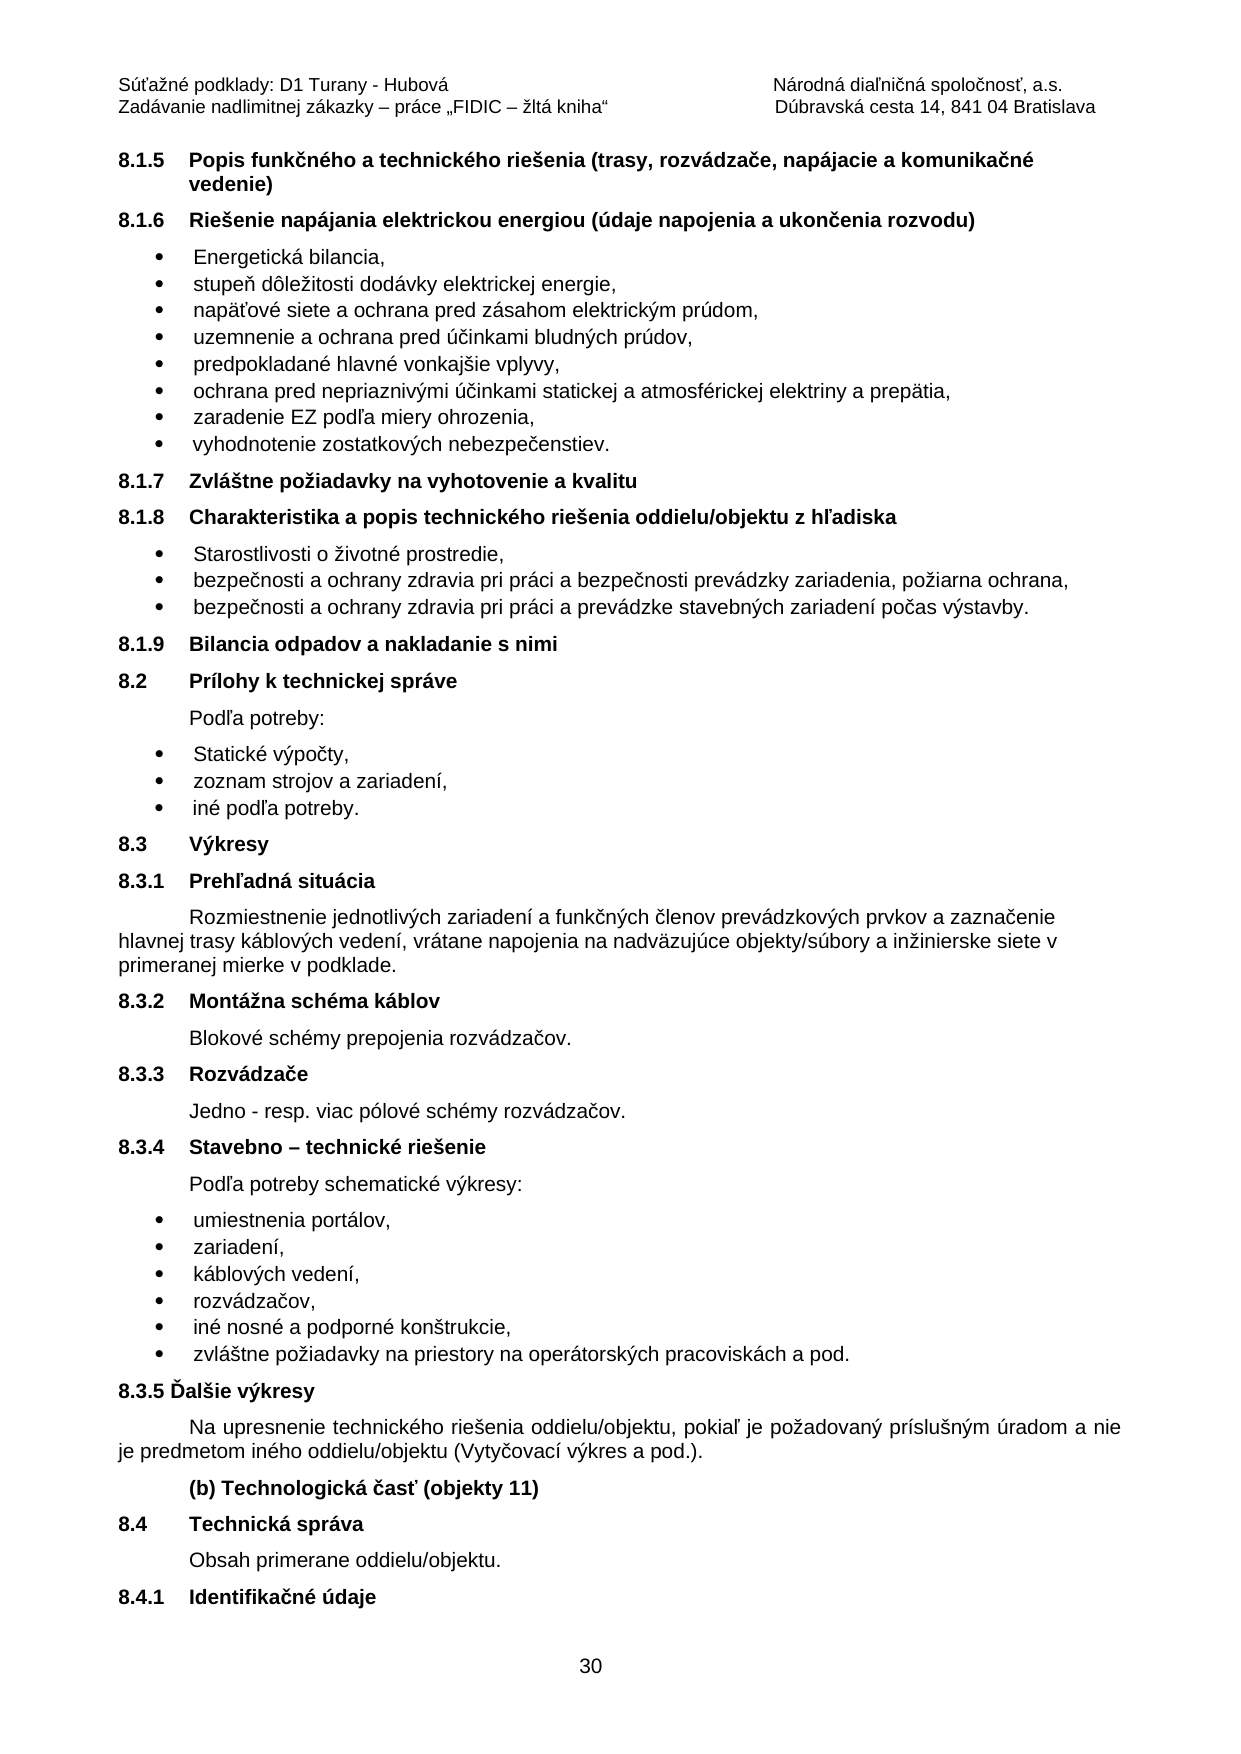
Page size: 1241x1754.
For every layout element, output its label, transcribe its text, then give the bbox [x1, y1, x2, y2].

text Jedno - resp. viac pólové schémy rozvádzačov. [118, 1099, 1122, 1123]
list zoznam strojov a zariadení, [156, 769, 1122, 793]
list predpokladané hlavné vonkajšie vplyvy, [156, 352, 1122, 376]
text 8.1.8 Charakteristika a popis technického riešenia oddielu/objektu z hľadiska [118, 505, 1122, 529]
list zvláštne požiadavky na priestory na operátorských pracoviskách a pod. [156, 1342, 1122, 1366]
list káblových vedení, [156, 1262, 1122, 1286]
list iné podľa potreby. [155, 796, 1122, 819]
list Energetická bilancia, [156, 244, 1122, 269]
text (b) Technologická časť (objekty 11) [118, 1475, 1122, 1499]
text 8.3 Výkresy [118, 832, 1122, 856]
text 8.1.9 Bilancia odpadov a nakladanie s nimi [118, 632, 1122, 657]
text Rozmiestnenie jednotlivých zariadení a funkčných členov prevádzkových prvkov a zaznačenie hlavnej trasy káblových vedení, vrátane napojenia na nadväzujúce objekty/súbory a inžinierske siete v primeranej mierke v podklade. [118, 905, 1122, 977]
list rozvádzačov, [156, 1288, 1122, 1312]
list stupeň dôležitosti dodávky elektrickej energie, [156, 271, 1122, 295]
text 8.1.6 Riešenie napájania elektrickou energiou (údaje napojenia a ukončenia rozvodu) [118, 208, 1122, 232]
text Podľa potreby schematické výkresy: [118, 1172, 1122, 1196]
list zaradenie EZ podľa miery ohrozenia, [156, 405, 1122, 429]
list Starostlivosti o životné prostredie, [156, 541, 1122, 566]
text 8.2 Prílohy k technickej správe [118, 669, 1122, 693]
list Statické výpočty, [156, 742, 1122, 766]
text 8.3.4 Stavebno – technické riešenie [118, 1135, 1122, 1159]
list uzemnenie a ochrana pred účinkami bludných prúdov, [156, 325, 1122, 349]
text 8.3.2 Montážna schéma káblov [118, 989, 1122, 1013]
list umiestnenia portálov, [156, 1208, 1122, 1232]
text Obsah primerane oddielu/objektu. [118, 1548, 1122, 1572]
text 8.1.5 Popis funkčného a technického riešenia (trasy, rozvádzače, napájacie a komunikačné vedenie) [118, 148, 1122, 196]
list bezpečnosti a ochrany zdravia pri práci a prevádzke stavebných zariadení počas výstavby. [156, 595, 1122, 619]
list bezpečnosti a ochrany zdravia pri práci a bezpečnosti prevádzky zariadenia, požiarna ochrana, [156, 568, 1122, 592]
text 8.1.7 Zvláštne požiadavky na vyhotovenie a kvalitu [118, 468, 1122, 492]
list ochrana pred nepriaznivými účinkami statickej a atmosférickej elektriny a prepätia, [156, 378, 1122, 402]
text 8.4.1 Identifikačné údaje [118, 1585, 1122, 1609]
list zariadení, [156, 1235, 1122, 1259]
text Podľa potreby: [118, 706, 1122, 729]
text 8.4 Technická správa [118, 1512, 1122, 1536]
text 8.3.3 Rozvádzače [118, 1062, 1122, 1086]
list vyhodnotenie zostatkových nebezpečenstiev. [155, 432, 1122, 456]
text Blokové schémy prepojenia rozvádzačov. [118, 1026, 1122, 1050]
text 8.3.5 Ďalšie výkresy [118, 1378, 1122, 1402]
text 8.3.1 Prehľadná situácia [118, 868, 1122, 892]
list napäťové siete a ochrana pred zásahom elektrickým prúdom, [156, 298, 1122, 322]
list iné nosné a podporné konštrukcie, [156, 1315, 1122, 1339]
text Na upresnenie technického riešenia oddielu/objektu, pokiaľ je požadovaný príslušným úradom a nie je predmetom iného oddielu/objektu (Vytyčovací výkres a pod.). [118, 1415, 1122, 1463]
